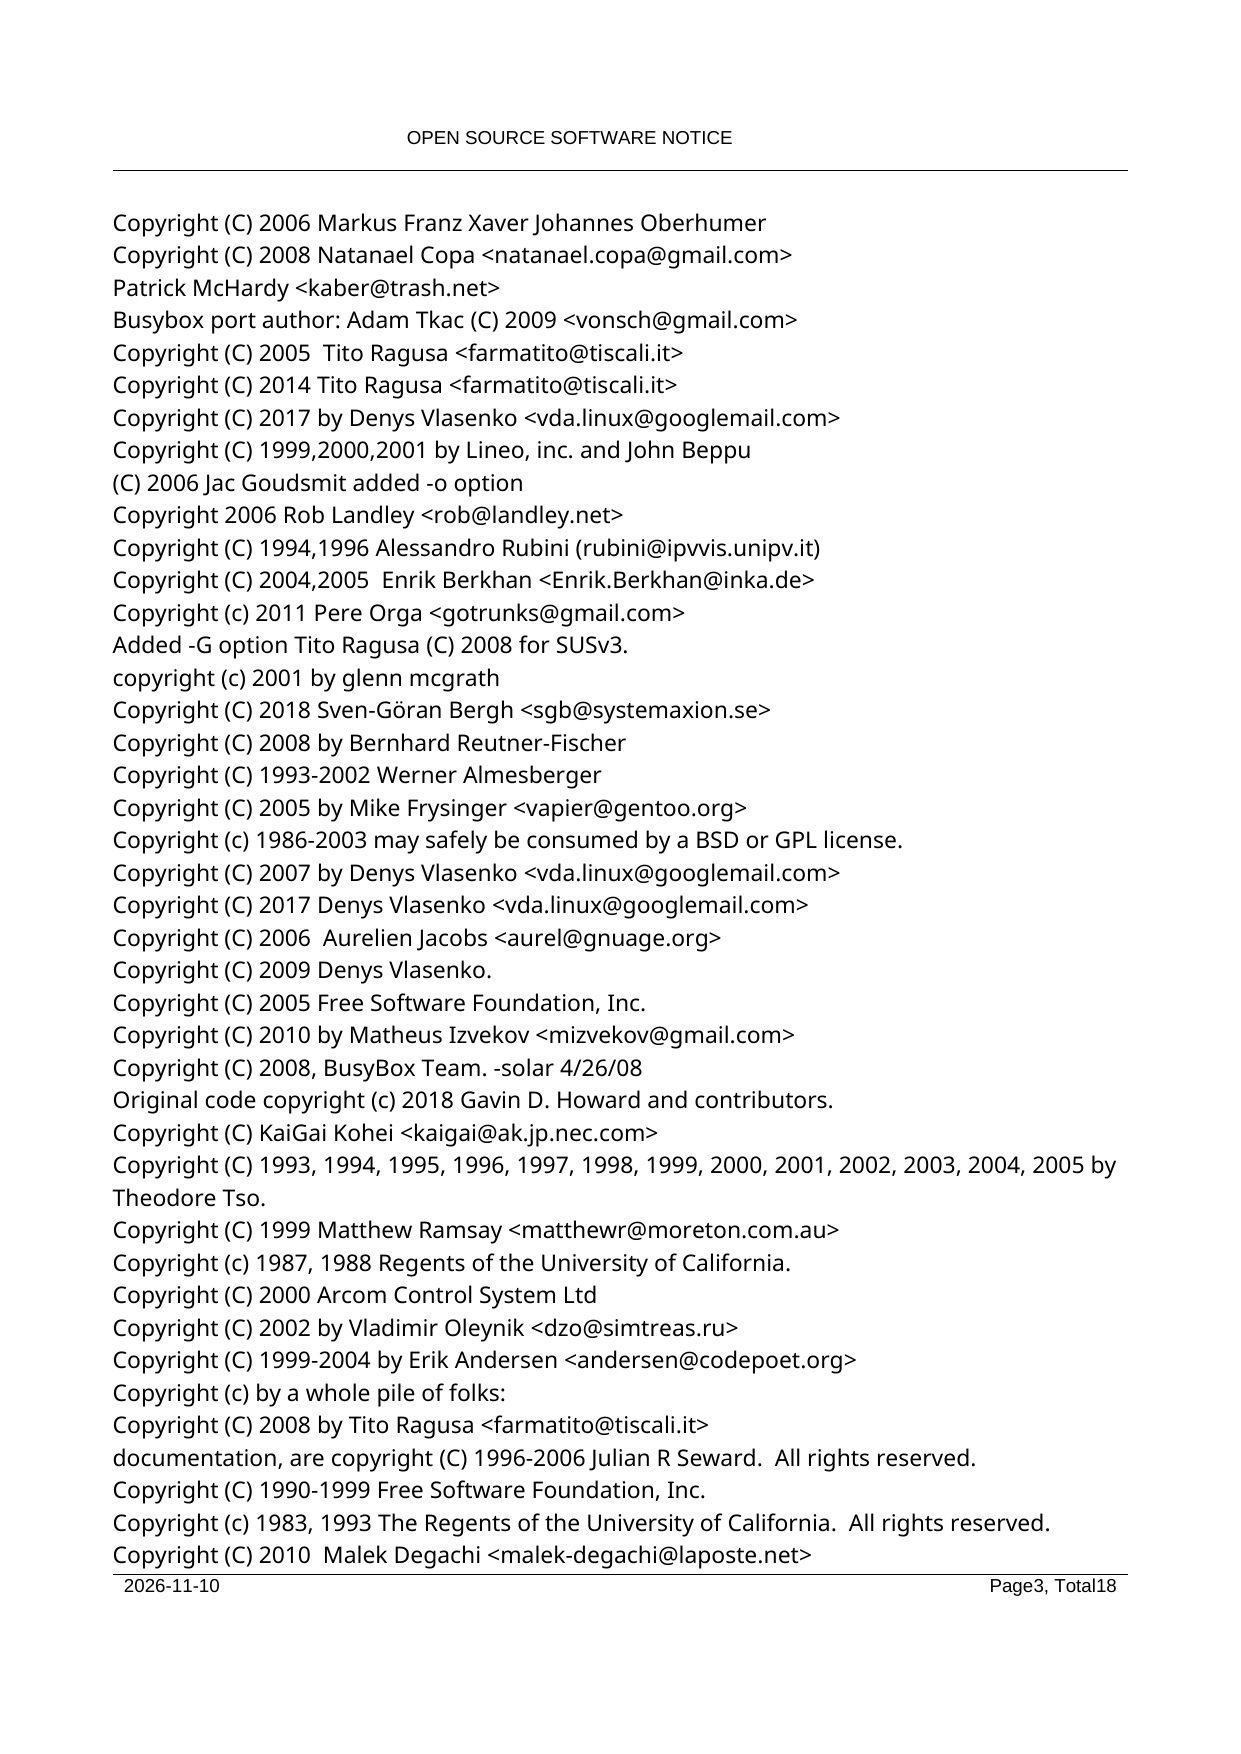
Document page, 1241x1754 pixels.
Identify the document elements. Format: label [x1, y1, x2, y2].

text [112, 206, 1128, 1571]
